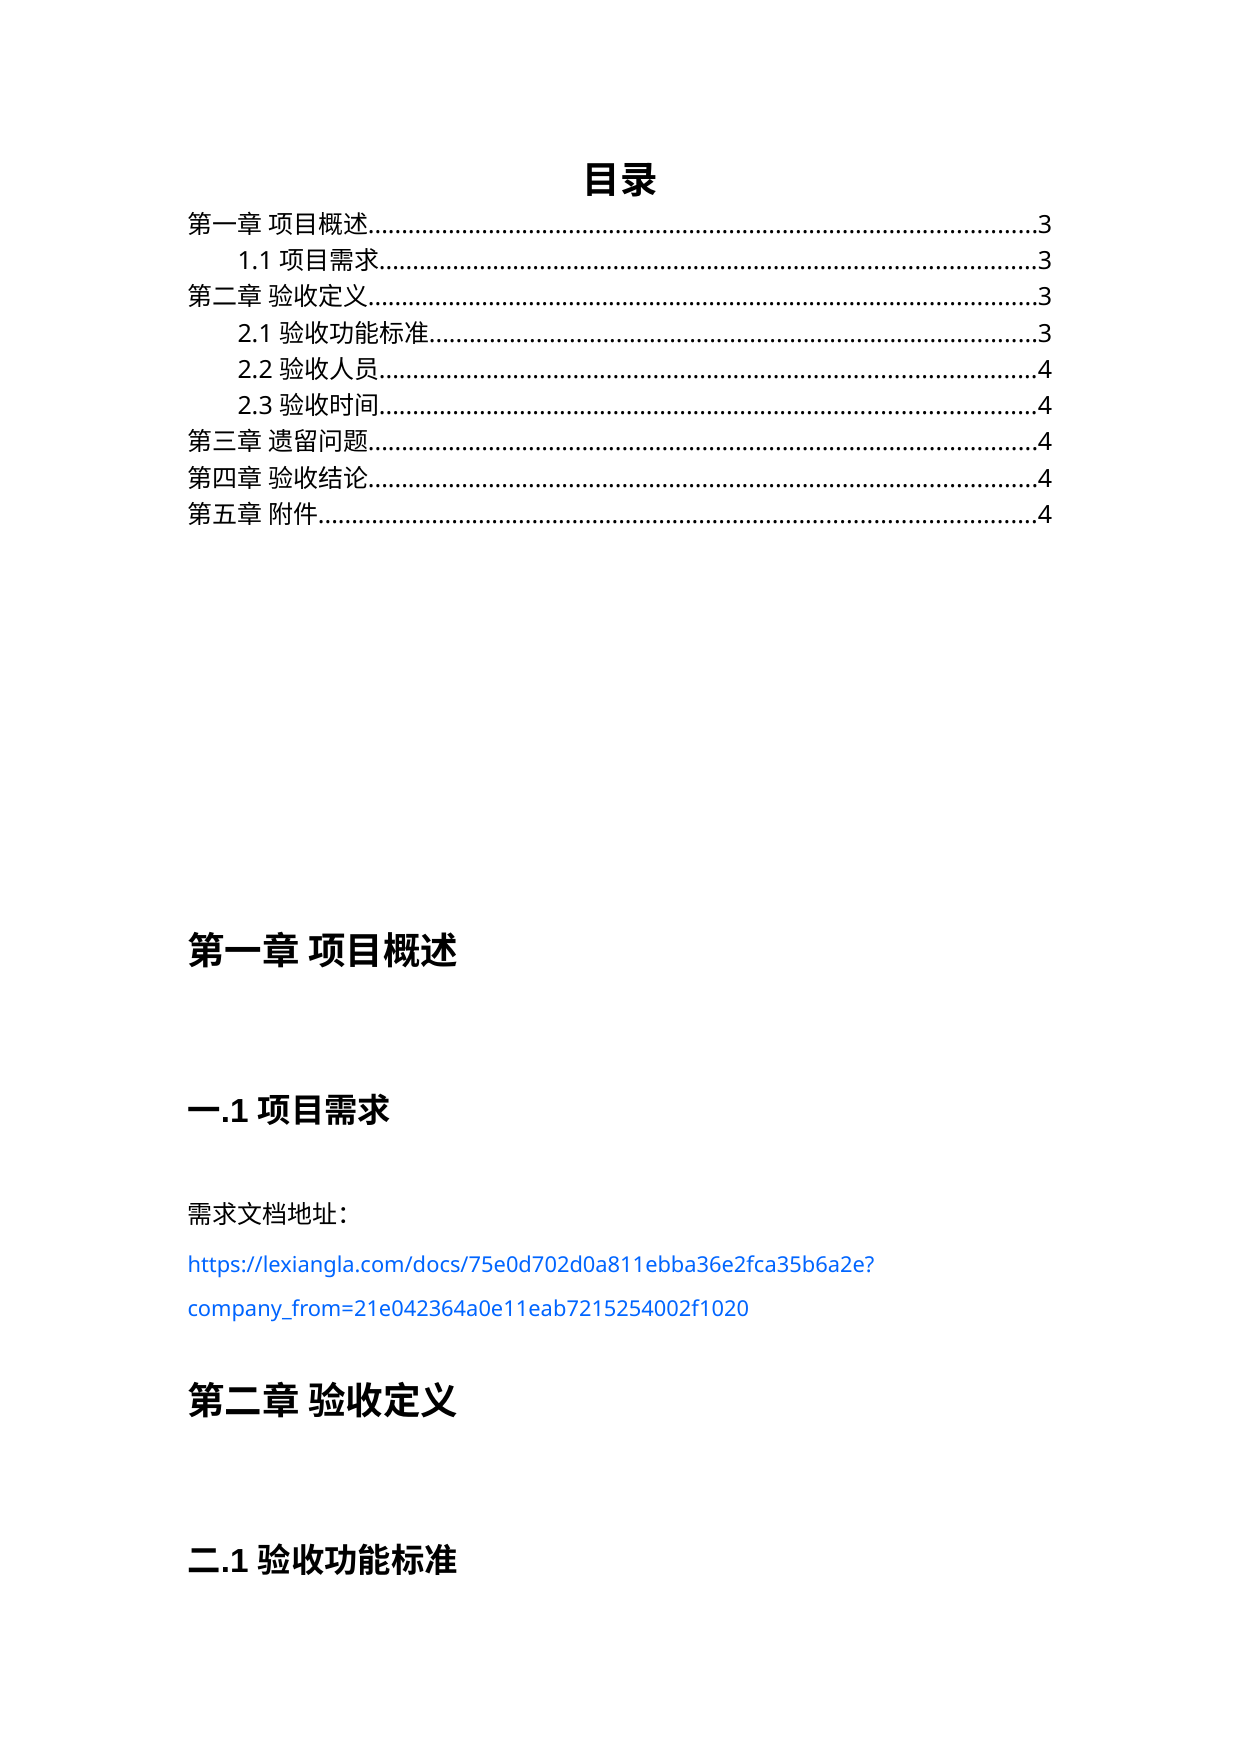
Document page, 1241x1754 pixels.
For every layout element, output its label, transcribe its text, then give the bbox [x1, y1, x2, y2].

subtitle 验收定义 [187, 1371, 1053, 1425]
subtitle 验收功能标准 [187, 1534, 1053, 1582]
text 2.3 验收时间 4 [237, 386, 1053, 422]
text https://lexiangla.com/docs/75e0d702d0a811ebba36e2fca35b6a2e?company_from=21e042364a0e11eab7215254002f1020 [187, 1249, 1053, 1323]
text 需求文档地址： [187, 1194, 1053, 1231]
text 第三章 遗留问题 4 [187, 422, 1053, 458]
text 第一章 项目概述 3 [187, 204, 1053, 241]
text 2.2 验收人员 4 [237, 349, 1053, 386]
subtitle 项目需求 [187, 1084, 1053, 1132]
text 1.1 项目需求 3 [237, 241, 1053, 277]
subtitle 项目概述 [187, 921, 1053, 975]
text 第二章 验收定义 3 [187, 277, 1053, 313]
text 目录 [187, 150, 1053, 204]
text 第五章 附件 4 [187, 494, 1053, 531]
text 2.1 验收功能标准 3 [237, 313, 1053, 349]
text 第四章 验收结论 4 [187, 458, 1053, 494]
